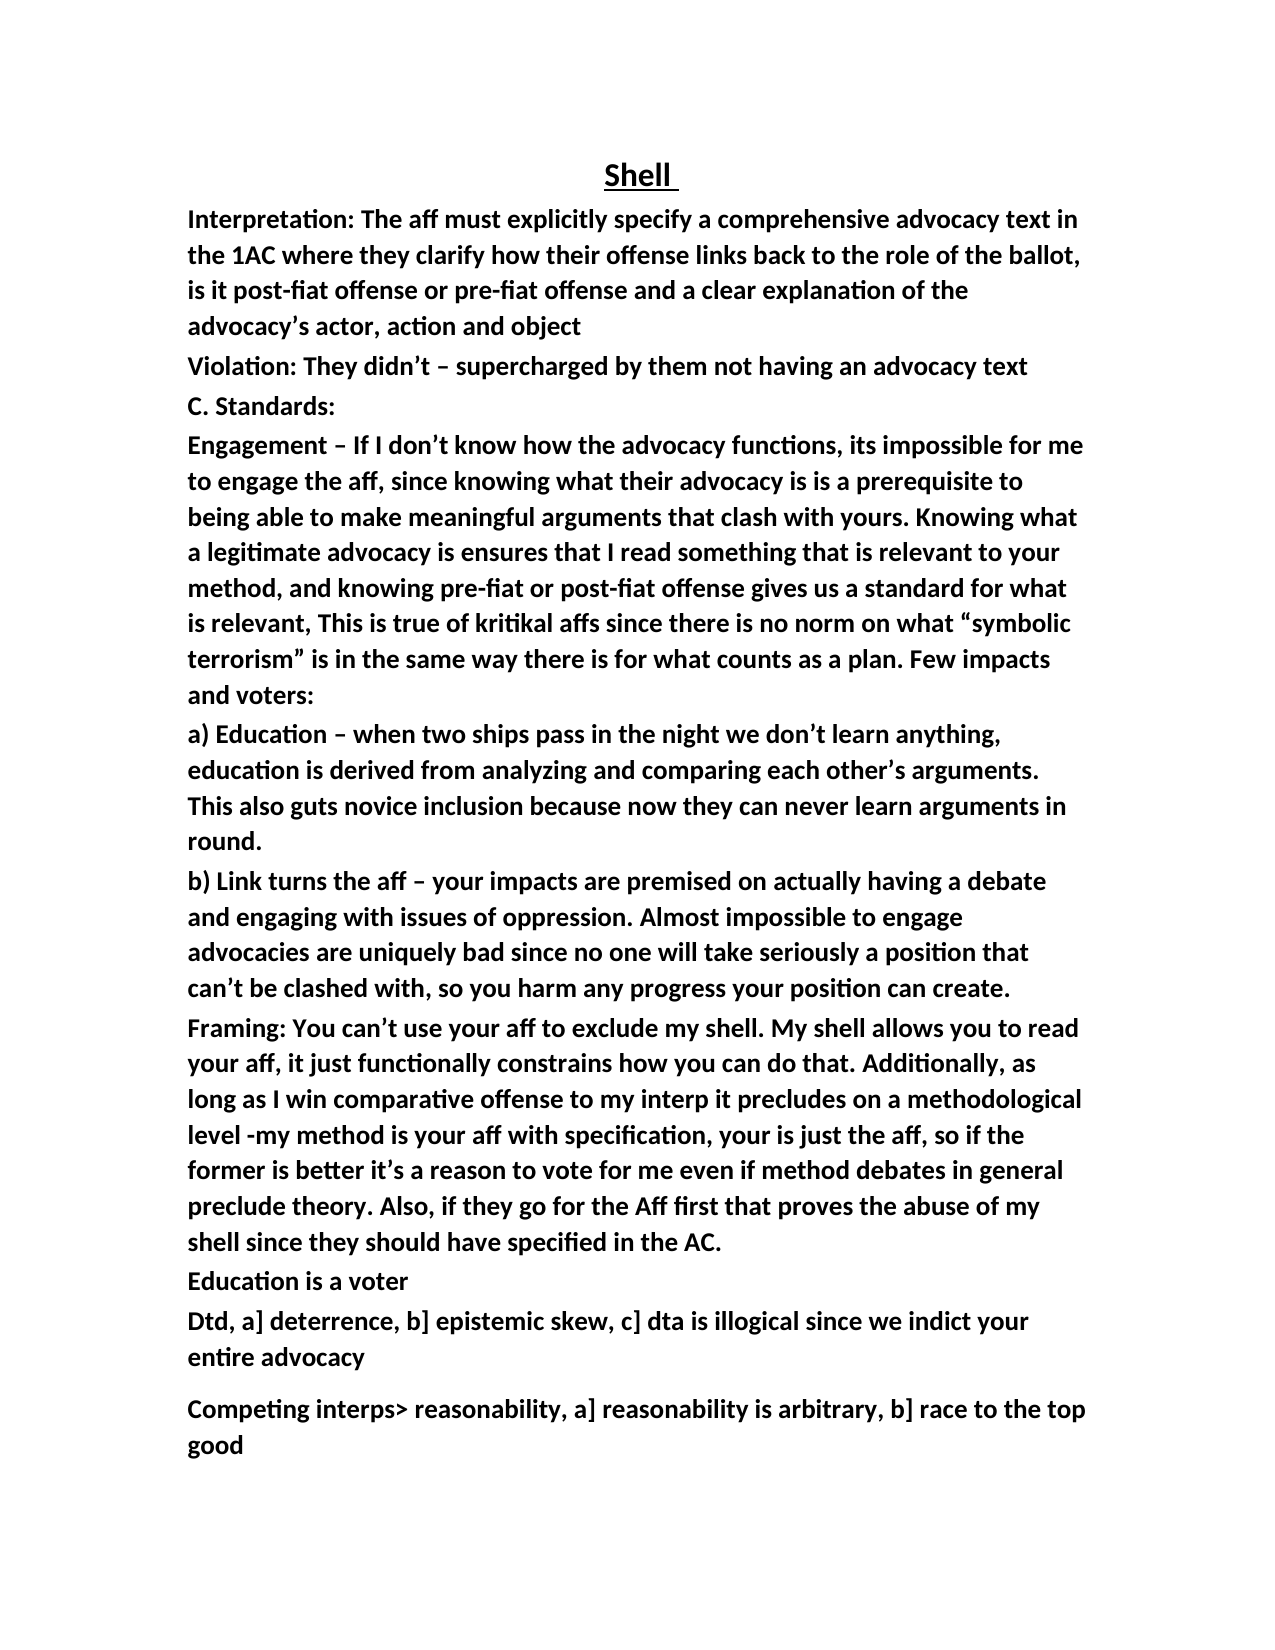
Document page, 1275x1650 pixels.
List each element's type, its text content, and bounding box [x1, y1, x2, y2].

text Dtd, a] deterrence, b] epistemic skew, c] dta is illogical since we indict your entire advocacy [187, 1304, 1087, 1373]
subtitle C. Standards: [187, 389, 1087, 422]
subtitle Engagement – If I don’t know how the advocacy functions, its impossible for me to engage the aff, since knowing what their advocacy is is a prerequisite to being able to make meaningful arguments that clash with yours. Knowing what a legitimate advocacy is ensures that I read something that is relevant to your method, and knowing pre-fiat or post-fiat offense gives us a standard for what is relevant, This is true of kritikal affs since there is no norm on what “symbolic terrorism” is in the same way there is for what counts as a plan. Few impacts and voters: [187, 428, 1087, 711]
subtitle Interpretation: The aff must explicitly specify a comprehensive advocacy text in the 1AC where they clarify how their offense links back to the role of the ballot, is it post-fiat offense or pre-fiat offense and a clear explanation of the advocacy’s actor, action and object [187, 202, 1087, 342]
subtitle Education is a voter [187, 1264, 1087, 1298]
subtitle Framing: You can’t use your aff to exclude my shell. My shell allows you to read your aff, it just functionally constrains how you can do that. Additionally, as long as I win comparative offense to my interp it precludes on a methodological level -my method is your aff with specification, your is just the aff, so if the former is better it’s a reason to vote for me even if method debates in general preclude theory. Also, if they go for the Aff first that proves the abuse of my shell since they should have specified in the AC. [187, 1011, 1087, 1258]
subtitle a) Education – when two ships pass in the night we don’t learn anything, education is derived from analyzing and comparing each other’s arguments. This also guts novice inclusion because now they can never learn arguments in round. [187, 718, 1087, 858]
subtitle Violation: They didn’t – supercharged by them not having an advocacy text [187, 349, 1087, 382]
subtitle Shell [187, 154, 1087, 195]
text Competing interps> reasonability, a] reasonability is arbitrary, b] race to the top good [187, 1392, 1087, 1461]
subtitle b) Link turns the aff – your impacts are premised on actually having a debate and engaging with issues of oppression. Almost impossible to engage advocacies are uniquely bad since no one will take seriously a position that can’t be clashed with, so you harm any progress your position can create. [187, 864, 1087, 1004]
